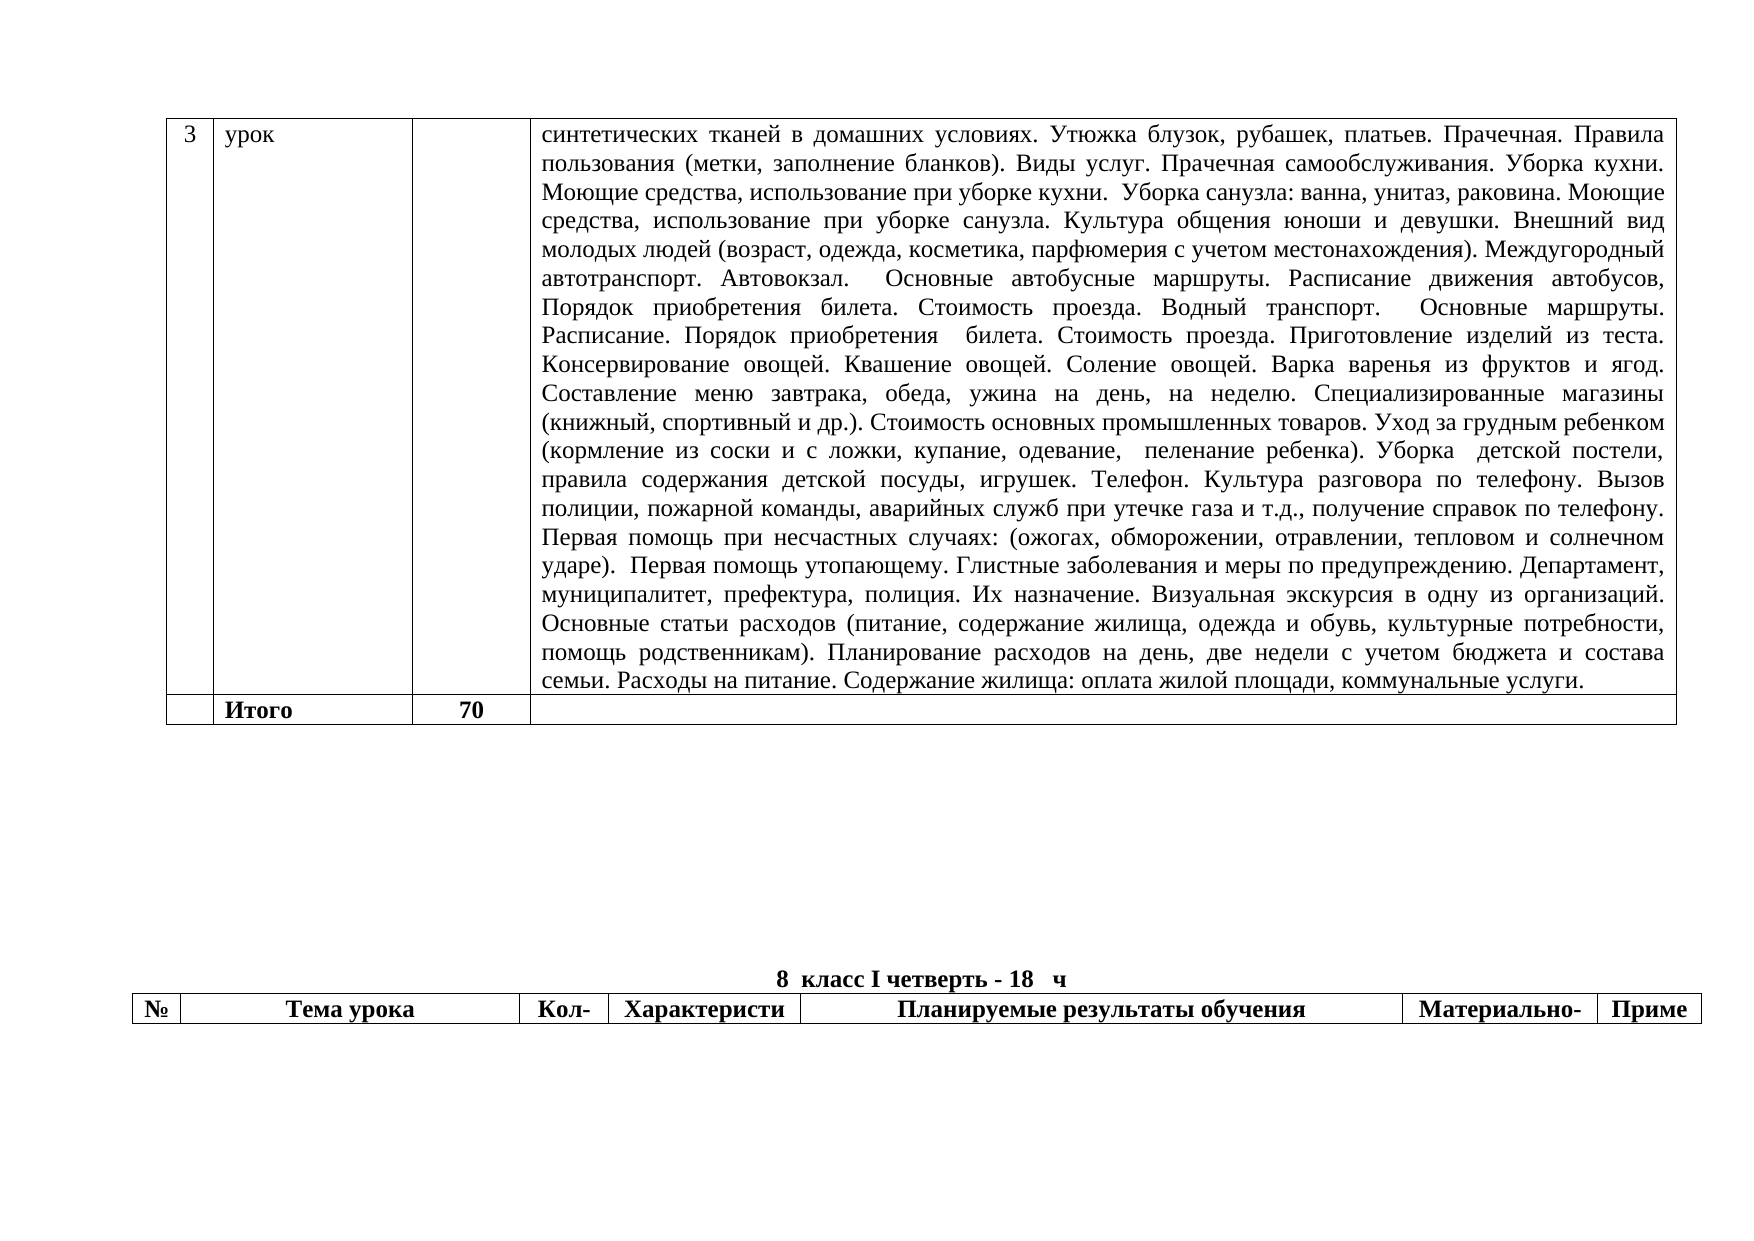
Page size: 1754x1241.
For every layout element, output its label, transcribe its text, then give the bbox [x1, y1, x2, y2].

table_header № [133, 994, 180, 1023]
table_cell Обобщающий урок [214, 119, 412, 694]
table_cell 13 [167, 119, 213, 694]
table_cell 4 [413, 119, 530, 694]
table_header Планируемые результаты обучения [801, 994, 1402, 1023]
table_header Тема урока [181, 994, 519, 1023]
text 8 класс I четверть - 18 ч [177, 964, 1665, 993]
table_cell 70 [413, 695, 530, 724]
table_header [609, 994, 800, 1023]
table_cell Итого [214, 695, 412, 724]
table_header Кол-во часов [520, 994, 608, 1023]
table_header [1403, 994, 1597, 1023]
table_header Приме чание [1598, 994, 1701, 1023]
table_cell [167, 695, 213, 724]
table_cell [531, 695, 1676, 724]
